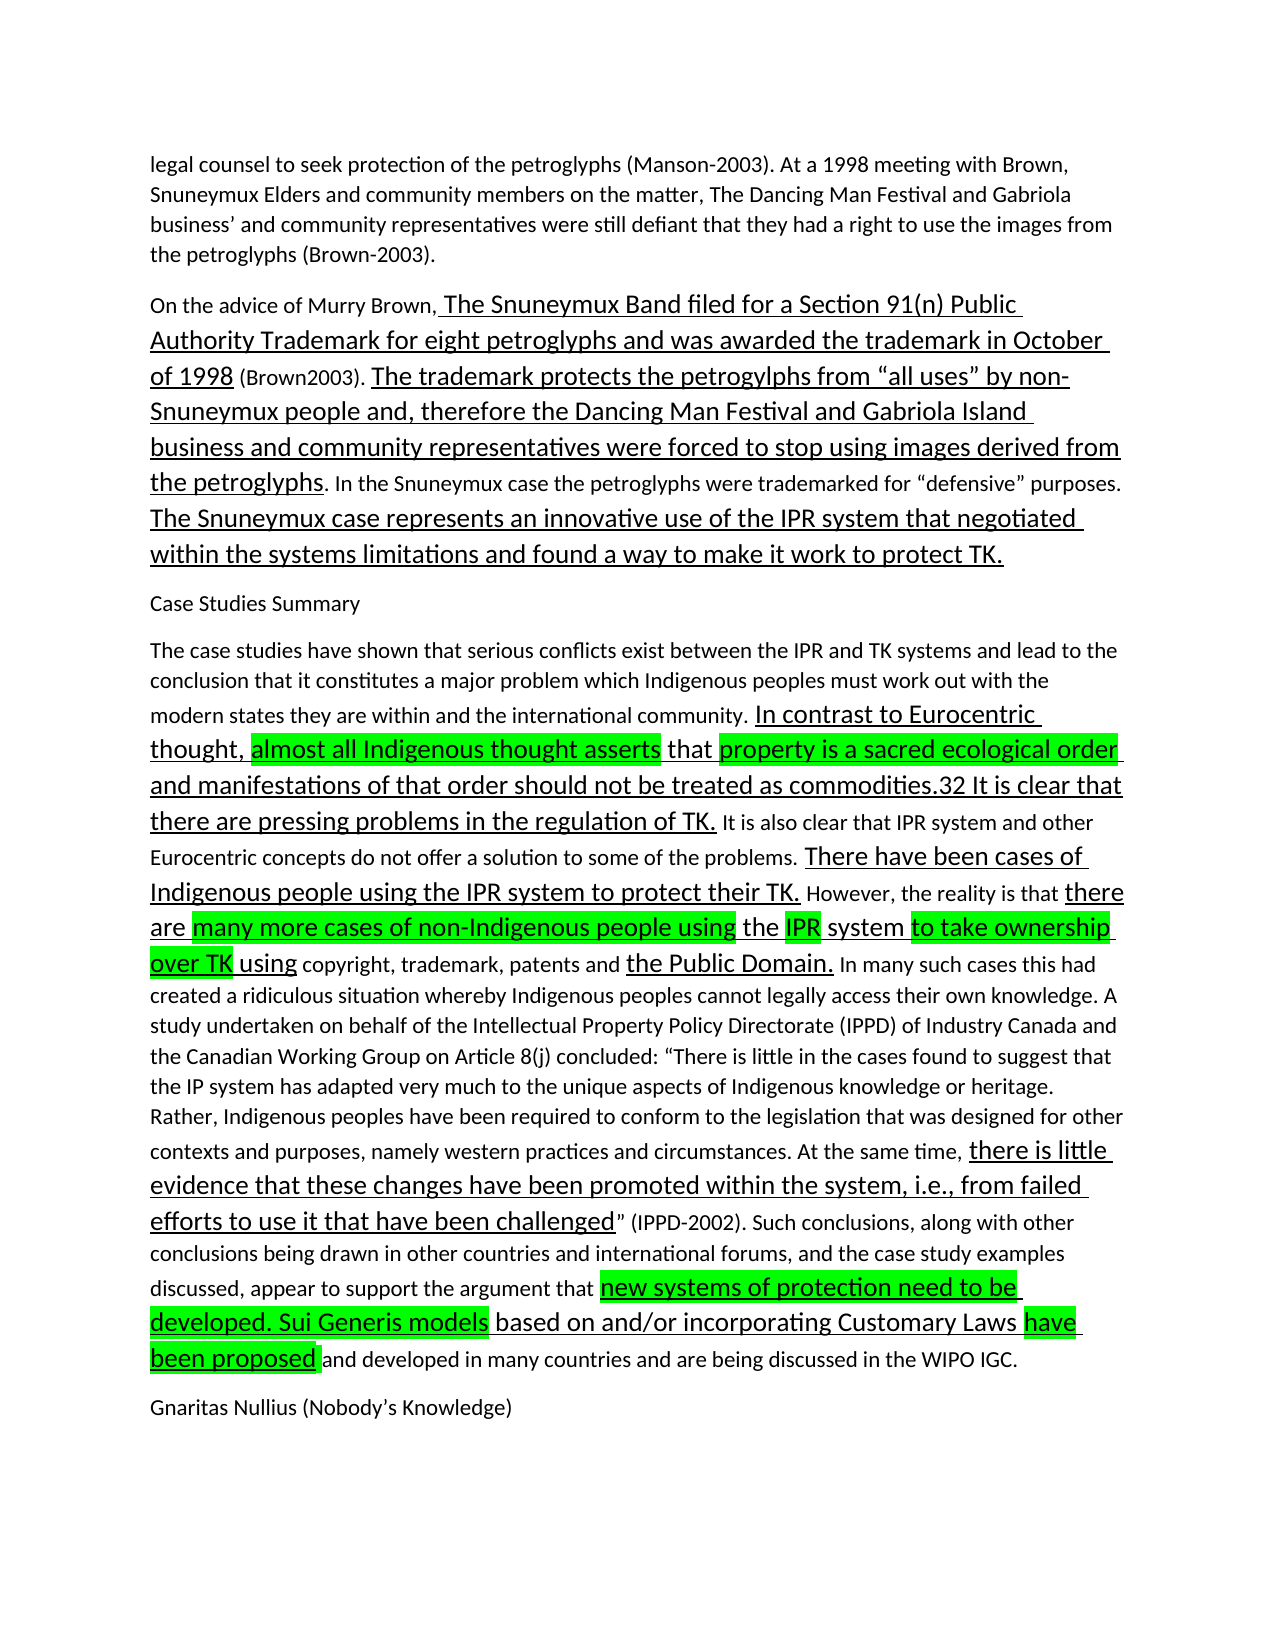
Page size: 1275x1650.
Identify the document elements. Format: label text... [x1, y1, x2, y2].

text Case Studies Summary [150, 589, 1125, 617]
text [150, 150, 1125, 269]
text Gnaritas Nullius (Nobody’s Knowledge) [150, 1393, 1125, 1422]
text On the advice of Murry Brown, The Snuneymux Band filed for a Section 91(n) Public Authority Trademark for eight petroglyphs and was awarded the trademark in October of 1998 (Brown2003). The trademark protects the petrogylphs from “all uses” by non-Snuneymux people and, therefore the Dancing Man Festival and Gabriola Island business and community representatives were forced to stop using images derived from the petroglyphs. In the Snuneymux case the petroglyphs were trademarked for “defensive” purposes. The Snuneymux case represents an innovative use of the IPR system that negotiated within the systems limitations and found a way to make it work to protect TK. [150, 287, 1125, 570]
text The case studies have shown that serious conflicts exist between the IPR and TK systems and lead to the conclusion that it constitutes a major problem which Indigenous peoples must work out with the modern states they are within and the international community. In contrast to Eurocentric thought, almost all Indigenous thought asserts that property is a sacred ecological order and manifestations of that order should not be treated as commodities.32 It is clear that there are pressing problems in the regulation of TK. It is also clear that IPR system and other Eurocentric concepts do not offer a solution to some of the problems. There have been cases of Indigenous people using the IPR system to protect their TK. However, the reality is that there are many more cases of non-Indigenous people using the IPR system to take ownership over TK using copyright, trademark, patents and the Public Domain. In many such cases this had created a ridiculous situation whereby Indigenous peoples cannot legally access their own knowledge. A study undertaken on behalf of the Intellectual Property Policy Directorate (IPPD) of Industry Canada and the Canadian Working Group on Article 8(j) concluded: “There is little in the cases found to suggest that the IP system has adapted very much to the unique aspects of Indigenous knowledge or heritage. Rather, Indigenous peoples have been required to conform to the legislation that was designed for other contexts and purposes, namely western practices and circumstances. At the same time, there is little evidence that these changes have been promoted within the system, i.e., from failed efforts to use it that have been challenged” (IPPD-2002). Such conclusions, along with other conclusions being drawn in other countries and international forums, and the case study examples discussed, appear to support the argument that new systems of protection need to be developed. Sui Generis models based on and/or incorporating Customary Laws have been proposed and developed in many countries and are being discussed in the WIPO IGC. [150, 636, 1125, 1374]
